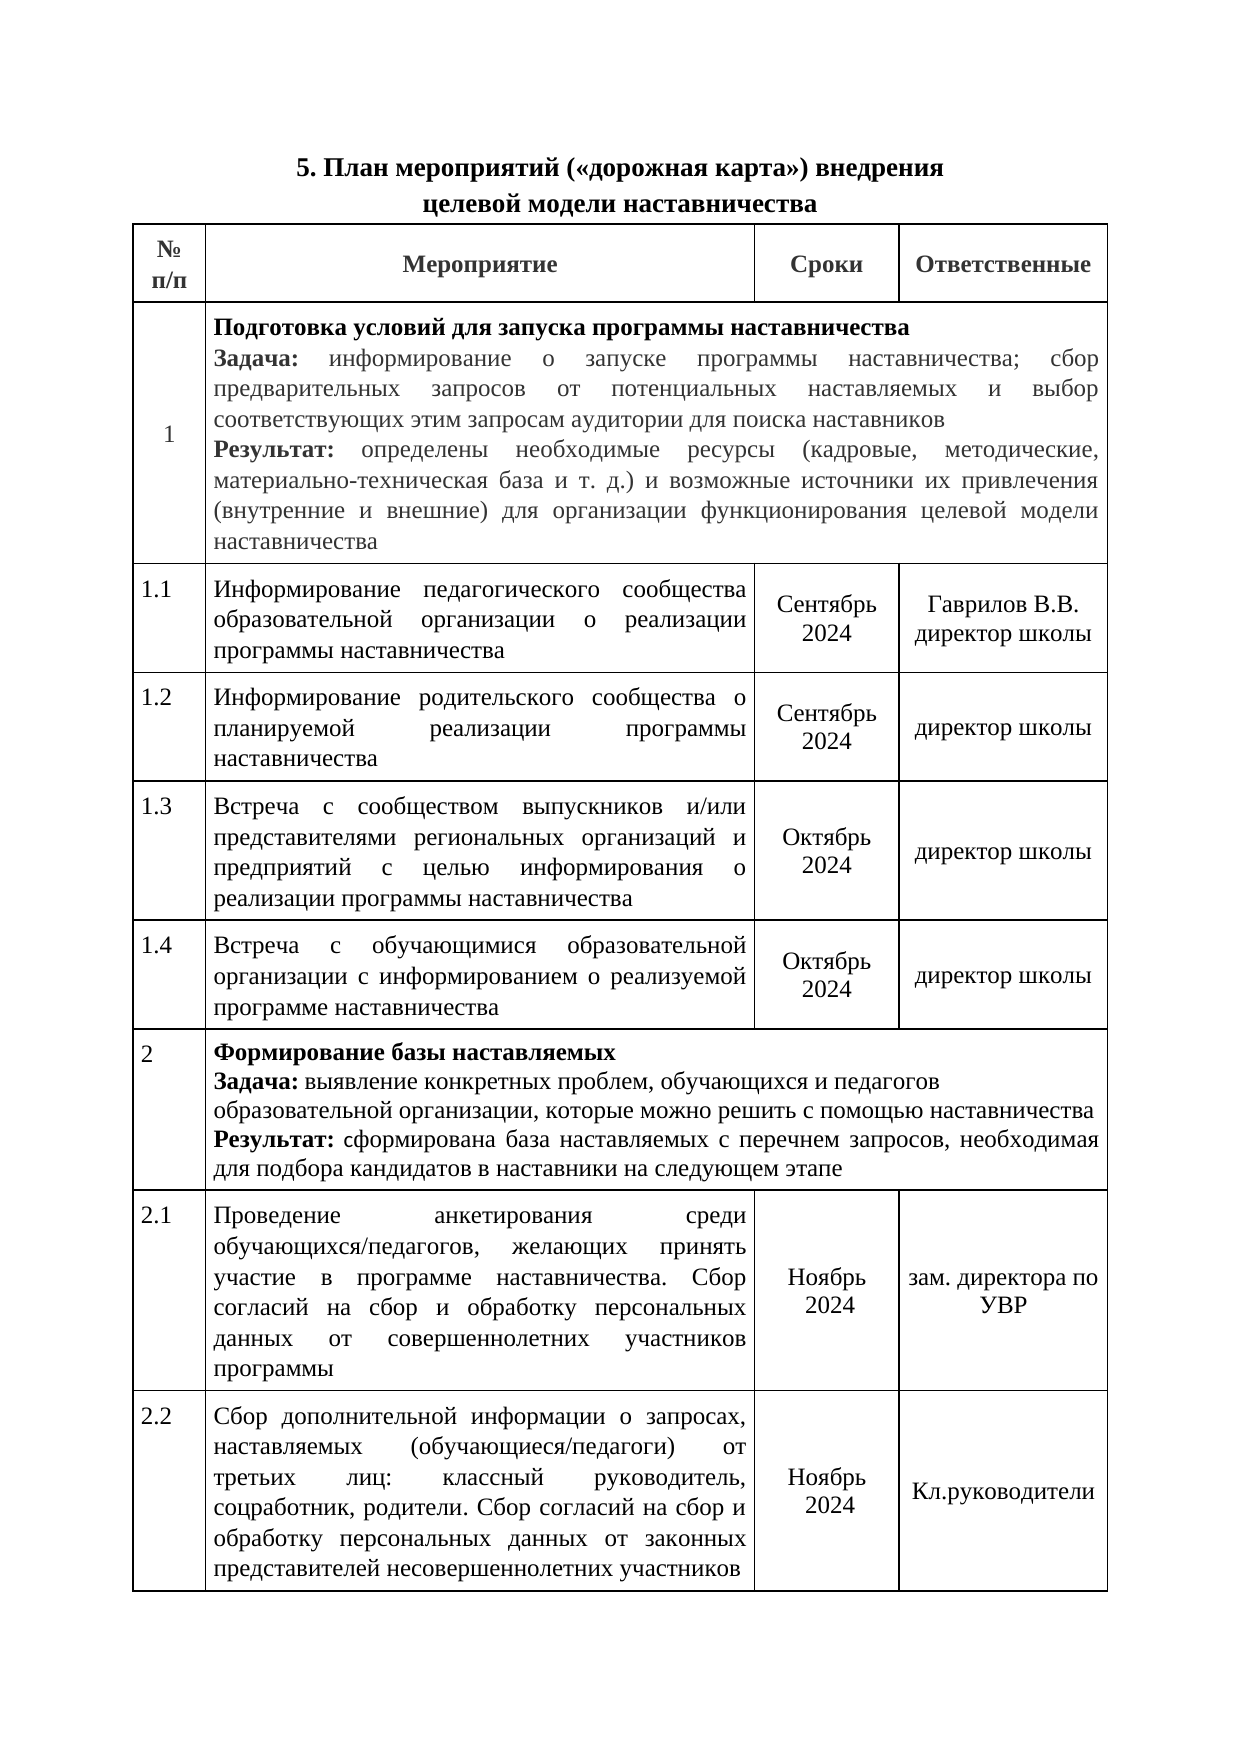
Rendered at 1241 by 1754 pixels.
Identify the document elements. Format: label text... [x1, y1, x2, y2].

text целевой модели наставничества [89, 187, 1152, 218]
table_header № п/п [134, 225, 205, 301]
table_cell 1.2 [134, 673, 205, 780]
table_cell Октябрь 2024 [755, 921, 898, 1028]
table_cell 1.4 [134, 921, 205, 1028]
table_cell Кл.руководители [900, 1391, 1107, 1590]
table_cell Формирование базы наставляемых Задача: выявление конкретных проблем, обучающихся и педагогов образовательной организации, которые можно решить с помощью наставничества Результат: сформирована база наставляемых с перечнем запросов, необходимая для подбора кандидатов в наставники на следующем этапе [206, 1030, 1107, 1189]
table_cell директор школы [900, 673, 1107, 780]
table_cell директор школы [900, 782, 1107, 919]
table_cell директор школы [900, 921, 1107, 1028]
table_cell Встреча с сообществом выпускников и/или представителями региональных организаций и предприятий с целью информирования о реализации программы наставничества [206, 782, 754, 919]
table_cell 2.2 [134, 1391, 205, 1590]
table_cell 2.1 [134, 1191, 205, 1390]
table_cell Сбор дополнительной информации о запросах, наставляемых (обучающиеся/педагоги) от третьих лиц: классный руководитель, соцработник, родители. Сбор согласий на сбор и обработку персональных данных от законных представителей несовершеннолетних участников [206, 1391, 754, 1590]
table_cell зам. директора по УВР [900, 1191, 1107, 1390]
table_cell Гаврилов В.В. директор школы [900, 564, 1107, 671]
table_cell Встреча с обучающимися образовательной организации с информированием о реализуемой программе наставничества [206, 921, 754, 1028]
table_cell Сентябрь 2024 [755, 673, 898, 780]
table_cell 1 [134, 303, 205, 563]
table_cell Сентябрь 2024 [755, 564, 898, 671]
table_cell 2 [134, 1030, 205, 1189]
table_header Ответственные [900, 225, 1107, 301]
table_cell Ноябрь 2024 [755, 1391, 898, 1590]
table_header Сроки [755, 225, 898, 301]
table_cell 1.3 [134, 782, 205, 919]
table_header Мероприятие [206, 225, 754, 301]
table_cell Проведение анкетирования среди обучающихся/педагогов, желающих принять участие в программе наставничества. Сбор согласий на сбор и обработку персональных данных от совершеннолетних участников программы [206, 1191, 754, 1390]
table_cell Ноябрь 2024 [755, 1191, 898, 1390]
table_cell 1.1 [134, 564, 205, 671]
table_cell Информирование родительского сообщества о планируемой реализации программы наставничества [206, 673, 754, 780]
table_cell Информирование педагогического сообщества образовательной организации о реализации программы наставничества [206, 564, 754, 671]
table_cell Подготовка условий для запуска программы наставничества Задача: информирование о запуске программы наставничества; сбор предварительных запросов от потенциальных наставляемых и выбор соответствующих этим запросам аудитории для поиска наставников Результат: определены необходимые ресурсы (кадровые, методические, материально-техническая база и т. д.) и возможные источники их привлечения (внутренние и внешние) для организации функционирования целевой модели наставничества [206, 303, 1107, 563]
text 5. План мероприятий («дорожная карта») внедрения [89, 152, 1152, 183]
table_cell Октябрь 2024 [755, 782, 898, 919]
